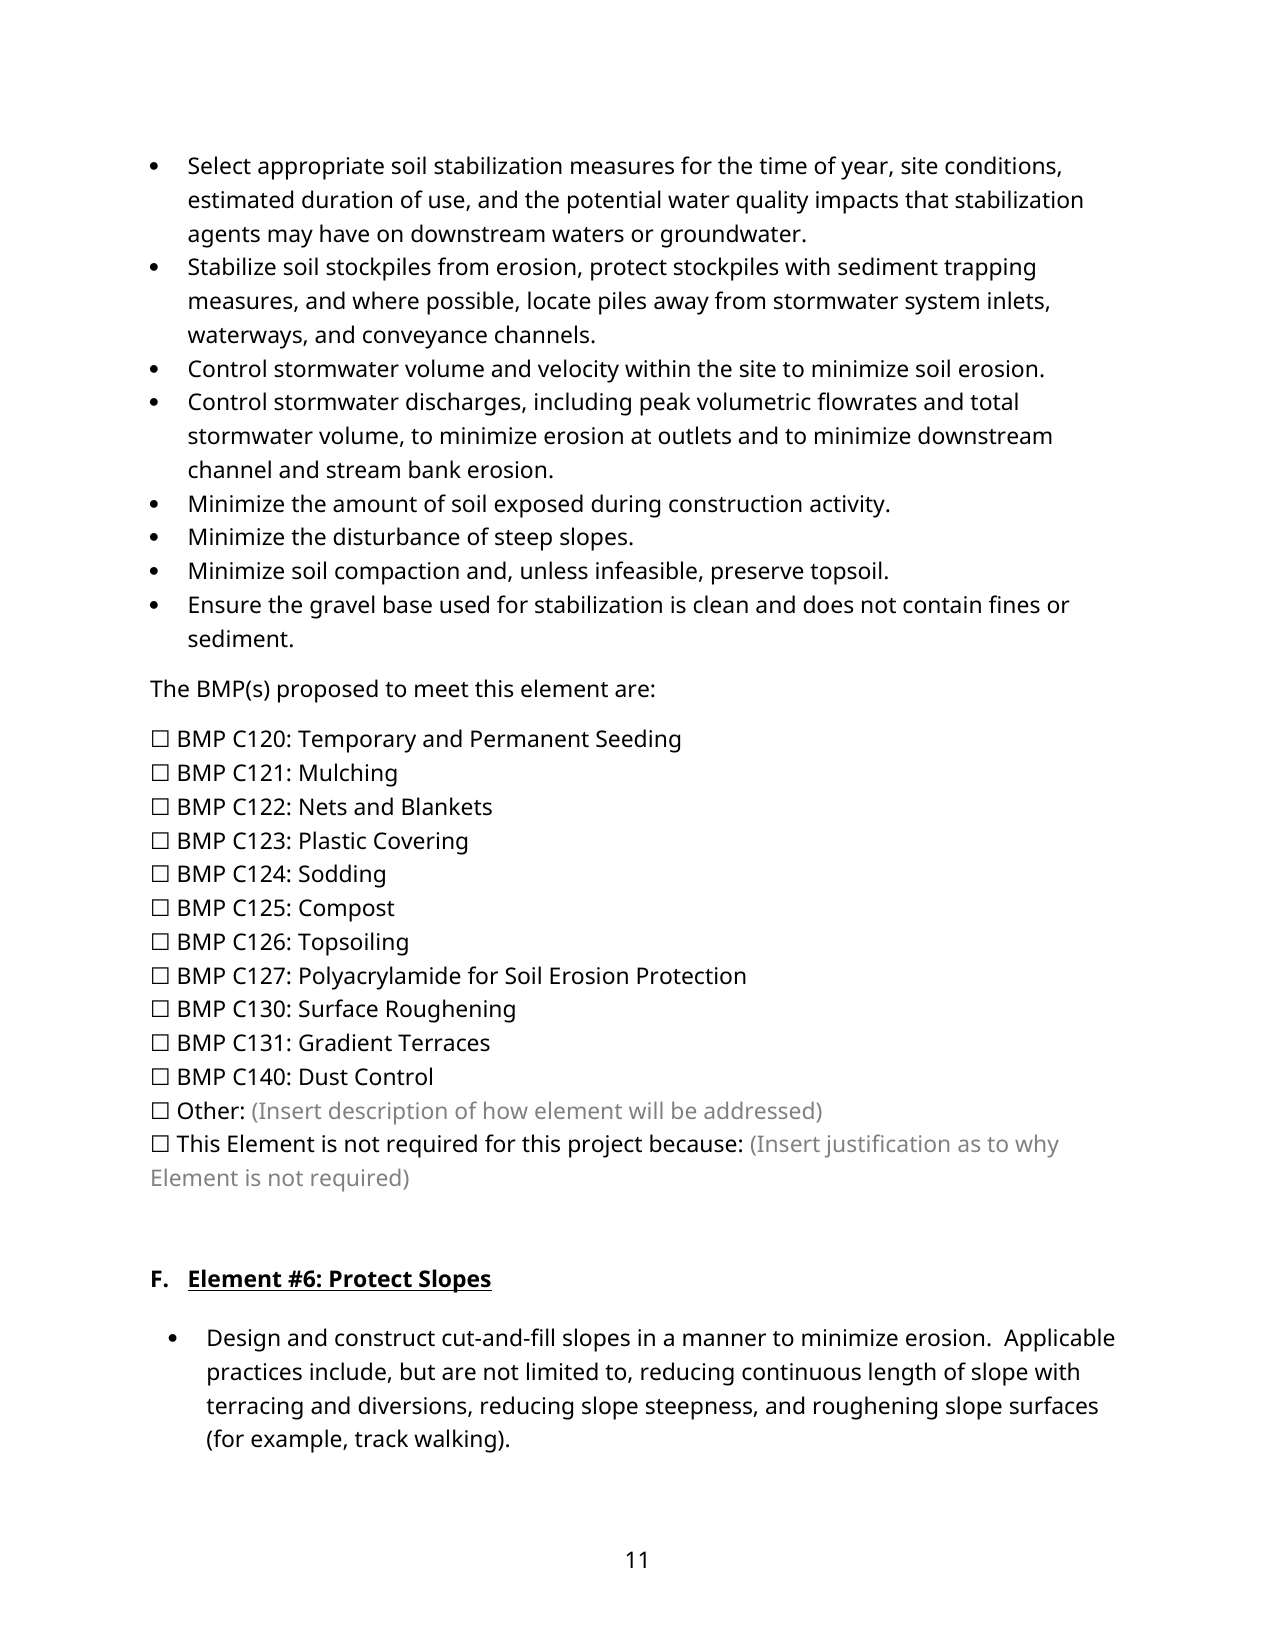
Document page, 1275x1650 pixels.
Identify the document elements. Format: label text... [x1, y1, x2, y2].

list Select appropriate soil stabilization measures for the time of year, site conditions, estimated duration of use, and the potential water quality impacts that stabilization agents may have on downstream waters or groundwater. [150, 150, 1125, 249]
text BMP C123: Plastic Covering [150, 824, 1125, 856]
text BMP C140: Dust Control [150, 1061, 1125, 1092]
text BMP C131: Gradient Terraces [150, 1027, 1125, 1058]
list Control stormwater discharges, including peak volumetric flowrates and total stormwater volume, to minimize erosion at outlets and to minimize downstream channel and stream bank erosion. [150, 386, 1125, 485]
text BMP C125: Compost [150, 892, 1125, 923]
text BMP C127: Polyacrylamide for Soil Erosion Protection [150, 959, 1125, 991]
list Minimize the amount of soil exposed during construction activity. [150, 487, 1125, 519]
text BMP C122: Nets and Blankets [150, 791, 1125, 822]
list Minimize the disturbance of steep slopes. [150, 521, 1125, 552]
list Design and construct cut-and-fill slopes in a manner to minimize erosion. Applicable practices include, but are not limited to, reducing continuous length of slope with terracing and diversions, reducing slope steepness, and roughening slope surfaces (for example, track walking). [169, 1322, 1125, 1454]
text The BMP(s) proposed to meet this element are: [150, 673, 1125, 704]
text BMP C120: Temporary and Permanent Seeding [150, 723, 1125, 754]
text BMP C121: Mulching [150, 757, 1125, 788]
text Other: [150, 1094, 1125, 1126]
text BMP C126: Topsoiling [150, 926, 1125, 957]
list Minimize soil compaction and, unless infeasible, preserve topsoil. [150, 555, 1125, 586]
text BMP C124: Sodding [150, 858, 1125, 889]
text This Element is not required for this project because: [150, 1128, 1125, 1193]
list Ensure the gravel base used for stabilization is clean and does not contain fines or sediment. [150, 589, 1125, 654]
subtitle Element #6: Protect Slopes [150, 1263, 1125, 1294]
list Control stormwater volume and velocity within the site to minimize soil erosion. [150, 352, 1125, 384]
text BMP C130: Surface Roughening [150, 993, 1125, 1024]
list Stabilize soil stockpiles from erosion, protect stockpiles with sediment trapping measures, and where possible, locate piles away from stormwater system inlets, waterways, and conveyance channels. [150, 251, 1125, 350]
